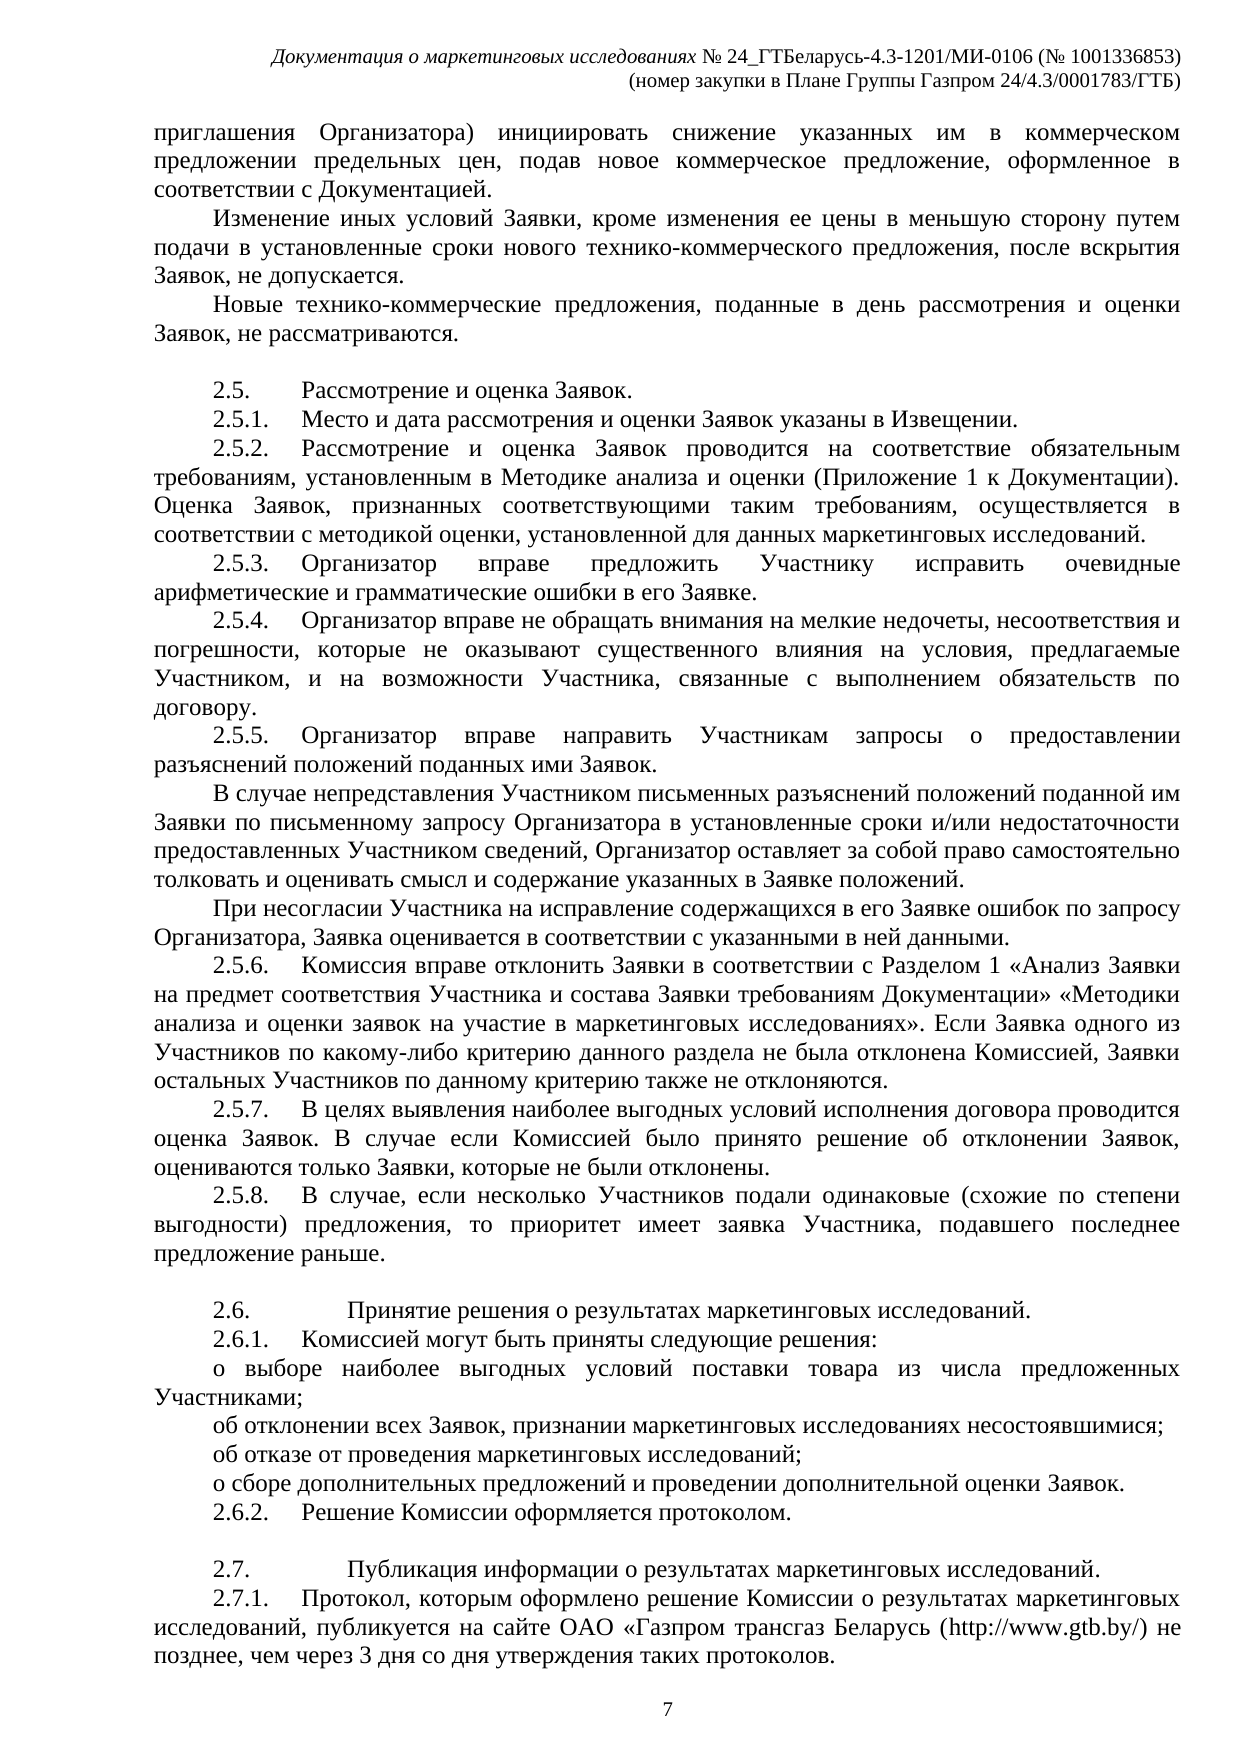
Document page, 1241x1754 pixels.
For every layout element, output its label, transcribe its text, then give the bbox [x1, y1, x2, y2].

text об отказе от проведения маркетинговых исследований; [153, 1439, 1181, 1468]
list Комиссией могут быть приняты следующие решения: [153, 1324, 1181, 1353]
text Новые технико-коммерческие предложения, поданные в день рассмотрения и оценки Заявок, не рассматриваются. [153, 289, 1181, 347]
list Публикация информации о результатах маркетинговых исследований. [153, 1554, 1181, 1583]
text Изменение иных условий Заявки, кроме изменения ее цены в меньшую сторону путем подачи в установленные сроки нового технико-коммерческого предложения, после вскрытия Заявок, не допускается. [153, 203, 1181, 289]
list Комиссия вправе отклонить Заявки в соответствии с Разделом 1 «Анализ Заявки на предмет соответствия Участника и состава Заявки требованиям Документации» «Методики анализа и оценки заявок на участие в маркетинговых исследованиях». Если Заявка одного из Участников по какому-либо критерию данного раздела не была отклонена Комиссией, Заявки остальных Участников по данному критерию также не отклоняются. [153, 950, 1181, 1094]
list Место и дата рассмотрения и оценки Заявок указаны в Извещении. [153, 404, 1181, 433]
list Принятие решения о результатах маркетинговых исследований. [153, 1295, 1181, 1324]
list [153, 117, 1181, 203]
text В случае непредставления Участником письменных разъяснений положений поданной им Заявки по письменному запросу Организатора в установленные сроки и/или недостаточности предоставленных Участником сведений, Организатор оставляет за собой право самостоятельно толковать и оценивать смысл и содержание указанных в Заявке положений. [153, 778, 1181, 893]
list Решение Комиссии оформляется протоколом. [153, 1497, 1181, 1525]
list Рассмотрение и оценка Заявок проводится на соответствие обязательным требованиям, установленным в Методике анализа и оценки (Приложение 1 к Документации). Оценка Заявок, признанных соответствующими таким требованиям, осуществляется в соответствии с методикой оценки, установленной для данных маркетинговых исследований. [153, 433, 1181, 548]
list Рассмотрение и оценка Заявок. [153, 375, 1181, 404]
list В целях выявления наиболее выгодных условий исполнения договора проводится оценка Заявок. В случае если Комиссией было принято решение об отклонении Заявок, оцениваются только Заявки, которые не были отклонены. [153, 1094, 1181, 1180]
list В случае, если несколько Участников подали одинаковые (схожие по степени выгодности) предложения, то приоритет имеет заявка Участника, подавшего последнее предложение раньше. [153, 1180, 1181, 1267]
text При несогласии Участника на исправление содержащихся в его Заявке ошибок по запросу Организатора, Заявка оценивается в соответствии с указанными в ней данными. [153, 893, 1181, 950]
list Организатор вправе направить Участникам запросы о предоставлении разъяснений положений поданных ими Заявок. [153, 720, 1181, 778]
text об отклонении всех Заявок, признании маркетинговых исследованиях несостоявшимися; [153, 1410, 1181, 1439]
text о сборе дополнительных предложений и проведении дополнительной оценки Заявок. [153, 1468, 1181, 1497]
text о выборе наиболее выгодных условий поставки товара из числа предложенных Участниками; [153, 1353, 1181, 1410]
list Протокол, которым оформлено решение Комиссии о результатах маркетинговых исследований, публикуется на сайте ОАО «Газпром трансгаз Беларусь (http://www.gtb.by/) не позднее, чем через 3 дня со дня утверждения таких протоколов. [153, 1583, 1181, 1669]
list Организатор вправе не обращать внимания на мелкие недочеты, несоответствия и погрешности, которые не оказывают существенного влияния на условия, предлагаемые Участником, и на возможности Участника, связанные с выполнением обязательств по договору. [153, 605, 1181, 720]
list Организатор вправе предложить Участнику исправить очевидные арифметические и грамматические ошибки в его Заявке. [153, 548, 1181, 605]
